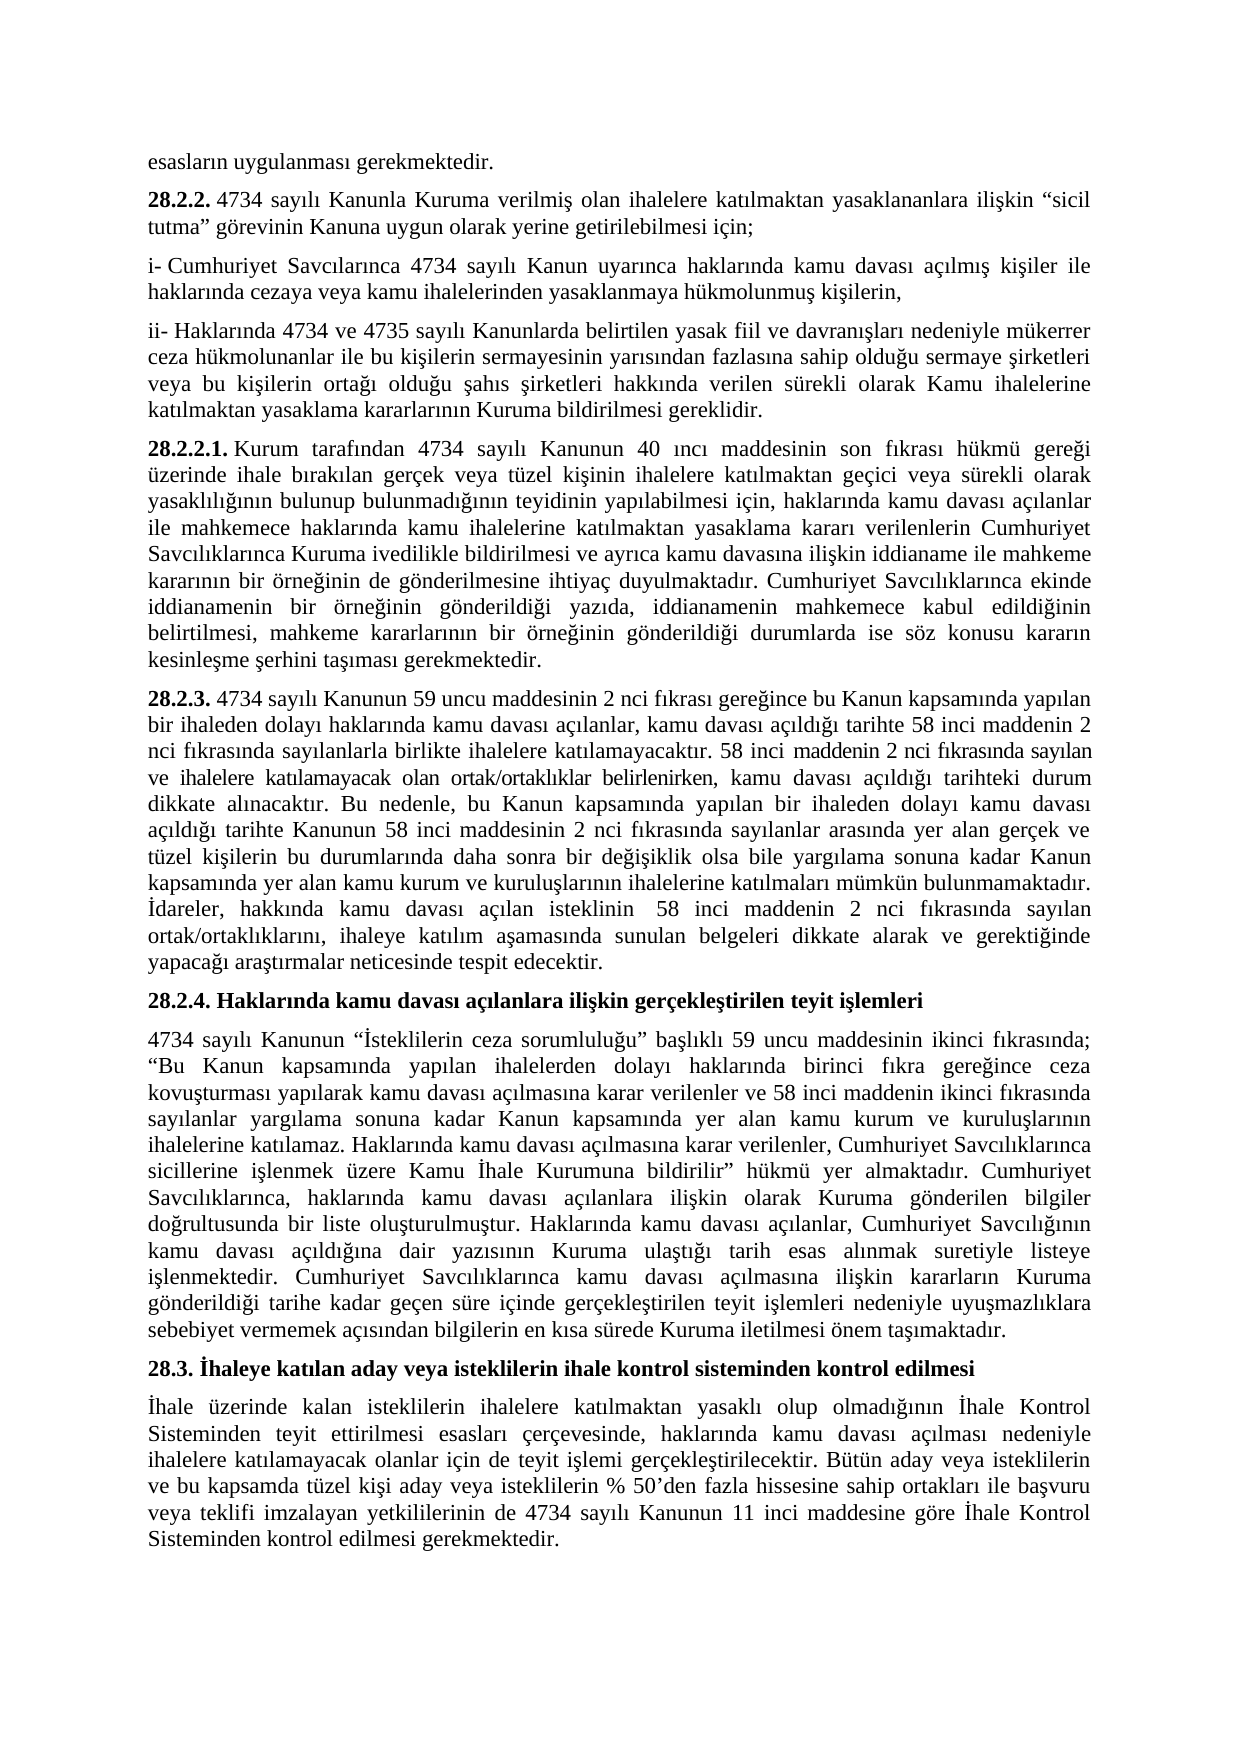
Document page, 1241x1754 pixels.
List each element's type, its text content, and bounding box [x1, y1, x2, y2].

text i- Cumhuriyet Savcılarınca 4734 sayılı Kanun uyarınca haklarında kamu davası açılmış kişiler ile haklarında cezaya veya kamu ihalelerinden yasaklanmaya hükmolunmuş kişilerin, [148, 252, 1092, 304]
text 28.2.4. Haklarında kamu davası açılanlara ilişkin gerçekleştirilen teyit işlemleri [148, 987, 1092, 1013]
text İhale üzerinde kalan isteklilerin ihalelere katılmaktan yasaklı olup olmadığının İhale Kontrol Sisteminden teyit ettirilmesi esasları çerçevesinde, haklarında kamu davası açılması nedeniyle ihalelere katılamayacak olanlar için de teyit işlemi gerçekleştirilecektir. Bütün aday veya isteklilerin ve bu kapsamda tüzel kişi aday veya isteklilerin % 50’den fazla hissesine sahip ortakları ile başvuru veya teklifi imzalayan yetkililerinin de 4734 sayılı Kanunun 11 inci maddesine göre İhale Kontrol Sisteminden kontrol edilmesi gerekmektedir. [148, 1393, 1092, 1552]
text 28.2.3. 4734 sayılı Kanunun 59 uncu maddesinin 2 nci fıkrası gereğince bu Kanun kapsamında yapılan bir ihaleden dolayı haklarında kamu davası açılanlar, kamu davası açıldığı tarihte 58 inci maddenin 2 nci fıkrasında sayılanlarla birlikte ihalelere katılamayacaktır. 58 inci maddenin 2 nci fıkrasında sayılan ve ihalelere katılamayacak olan ortak/ortaklıklar belirlenirken, kamu davası açıldığı tarihteki durum dikkate alınacaktır. Bu nedenle, bu Kanun kapsamında yapılan bir ihaleden dolayı kamu davası açıldığı tarihte Kanunun 58 inci maddesinin 2 nci fıkrasında sayılanlar arasında yer alan gerçek ve tüzel kişilerin bu durumlarında daha sonra bir değişiklik olsa bile yargılama sonuna kadar Kanun kapsamında yer alan kamu kurum ve kuruluşlarının ihalelerine katılmaları mümkün bulunmamaktadır. İdareler, hakkında kamu davası açılan isteklinin 58 inci maddenin 2 nci fıkrasında sayılan ortak/ortaklıklarını, ihaleye katılım aşamasında sunulan belgeleri dikkate alarak ve gerektiğinde yapacağı araştırmalar neticesinde tespit edecektir. [148, 684, 1092, 974]
text ii- Haklarında 4734 ve 4735 sayılı Kanunlarda belirtilen yasak fiil ve davranışları nedeniyle mükerrer ceza hükmolunanlar ile bu kişilerin sermayesinin yarısından fazlasına sahip olduğu sermaye şirketleri veya bu kişilerin ortağı olduğu şahıs şirketleri hakkında verilen sürekli olarak Kamu ihalelerine katılmaktan yasaklama kararlarının Kuruma bildirilmesi gereklidir. [148, 317, 1092, 422]
text 28.2.2. 4734 sayılı Kanunla Kuruma verilmiş olan ihalelere katılmaktan yasaklananlara ilişkin “sicil tutma” görevinin Kanuna uygun olarak yerine getirilebilmesi için; [148, 187, 1092, 239]
text 4734 sayılı Kanunun “İsteklilerin ceza sorumluluğu” başlıklı 59 uncu maddesinin ikinci fıkrasında; “Bu Kanun kapsamında yapılan ihalelerden dolayı haklarında birinci fıkra gereğince ceza kovuşturması yapılarak kamu davası açılmasına karar verilenler ve 58 inci maddenin ikinci fıkrasında sayılanlar yargılama sonuna kadar Kanun kapsamında yer alan kamu kurum ve kuruluşlarının ihalelerine katılamaz. Haklarında kamu davası açılmasına karar verilenler, Cumhuriyet Savcılıklarınca sicillerine işlenmek üzere Kamu İhale Kurumuna bildirilir” hükmü yer almaktadır. Cumhuriyet Savcılıklarınca, haklarında kamu davası açılanlara ilişkin olarak Kuruma gönderilen bilgiler doğrultusunda bir liste oluşturulmuştur. Haklarında kamu davası açılanlar, Cumhuriyet Savcılığının kamu davası açıldığına dair yazısının Kuruma ulaştığı tarih esas alınmak suretiyle listeye işlenmektedir. Cumhuriyet Savcılıklarınca kamu davası açılmasına ilişkin kararların Kuruma gönderildiği tarihe kadar geçen süre içinde gerçekleştirilen teyit işlemleri nedeniyle uyuşmazlıklara sebebiyet vermemek açısından bilgilerin en kısa sürede Kuruma iletilmesi önem taşımaktadır. [148, 1026, 1092, 1342]
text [148, 148, 1092, 174]
text 28.2.2.1. Kurum tarafından 4734 sayılı Kanunun 40 ıncı maddesinin son fıkrası hükmü gereği üzerinde ihale bırakılan gerçek veya tüzel kişinin ihalelere katılmaktan geçici veya sürekli olarak yasaklılığının bulunup bulunmadığının teyidinin yapılabilmesi için, haklarında kamu davası açılanlar ile mahkemece haklarında kamu ihalelerine katılmaktan yasaklama kararı verilenlerin Cumhuriyet Savcılıklarınca Kuruma ivedilikle bildirilmesi ve ayrıca kamu davasına ilişkin iddianame ile mahkeme kararının bir örneğinin de gönderilmesine ihtiyaç duyulmaktadır. Cumhuriyet Savcılıklarınca ekinde iddianamenin bir örneğinin gönderildiği yazıda, iddianamenin mahkemece kabul edildiğinin belirtilmesi, mahkeme kararlarının bir örneğinin gönderildiği durumlarda ise söz konusu kararın kesinleşme şerhini taşıması gerekmektedir. [148, 435, 1092, 672]
text 28.3. İhaleye katılan aday veya isteklilerin ihale kontrol sisteminden kontrol edilmesi [148, 1354, 1092, 1381]
